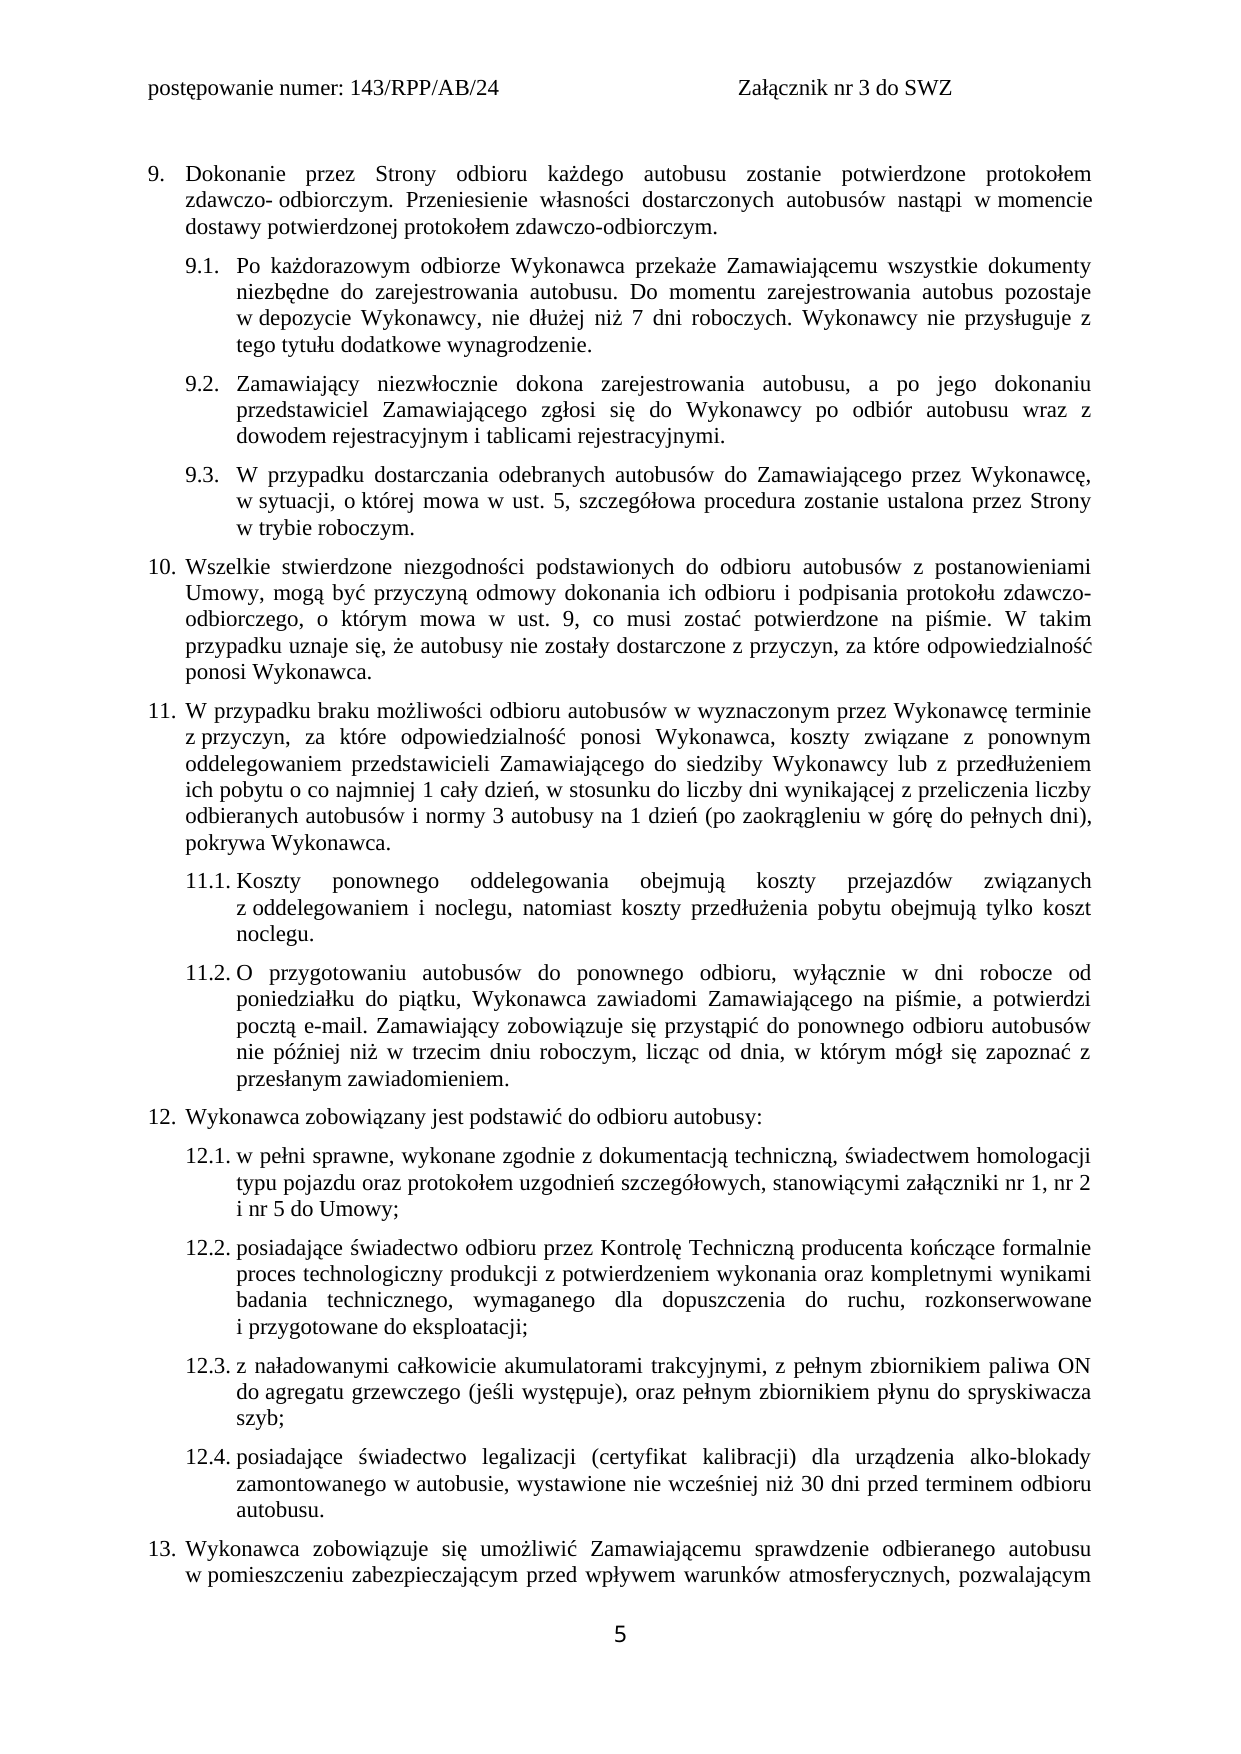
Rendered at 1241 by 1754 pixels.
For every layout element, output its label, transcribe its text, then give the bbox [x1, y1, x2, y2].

list Wykonawca zobowiązany jest podstawić do odbioru autobusy: [148, 1103, 1093, 1130]
list Dokonanie przez Strony odbioru każdego autobusu zostanie potwierdzone protokołem zdawczo- odbiorczym. Przeniesienie własności dostarczonych autobusów nastąpi w momencie dostawy potwierdzonej protokołem zdawczo-odbiorczym. [148, 160, 1093, 239]
list Koszty ponownego oddelegowania obejmują koszty przejazdów związanych z oddelegowaniem i noclegu, natomiast koszty przedłużenia pobytu obejmują tylko koszt noclegu. [185, 868, 1093, 947]
list W przypadku dostarczania odebranych autobusów do Zamawiającego przez Wykonawcę, w sytuacji, o której mowa w ust. 5, szczegółowa procedura zostanie ustalona przez Strony w trybie roboczym. [185, 461, 1093, 540]
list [148, 1535, 1093, 1588]
list W przypadku braku możliwości odbioru autobusów w wyznaczonym przez Wykonawcę terminie z przyczyn, za które odpowiedzialność ponosi Wykonawca, koszty związane z ponownym oddelegowaniem przedstawicieli Zamawiającego do siedziby Wykonawcy lub z przedłużeniem ich pobytu o co najmniej 1 cały dzień, w stosunku do liczby dni wynikającej z przeliczenia liczby odbieranych autobusów i normy 3 autobusy na 1 dzień (po zaokrągleniu w górę do pełnych dni), pokrywa Wykonawca. [148, 697, 1093, 855]
list w pełni sprawne, wykonane zgodnie z dokumentacją techniczną, świadectwem homologacji typu pojazdu oraz protokołem uzgodnień szczegółowych, stanowiącymi załączniki nr 1, nr 2 i nr 5 do Umowy; [185, 1142, 1093, 1221]
list z naładowanymi całkowicie akumulatorami trakcyjnymi, z pełnym zbiornikiem paliwa ON do agregatu grzewczego (jeśli występuje), oraz pełnym zbiornikiem płynu do spryskiwacza szyb; [185, 1352, 1093, 1431]
list posiadające świadectwo legalizacji (certyfikat kalibracji) dla urządzenia alko-blokady zamontowanego w autobusie, wystawione nie wcześniej niż 30 dni przed terminem odbioru autobusu. [185, 1443, 1093, 1522]
list posiadające świadectwo odbioru przez Kontrolę Techniczną producenta kończące formalnie proces technologiczny produkcji z potwierdzeniem wykonania oraz kompletnymi wynikami badania technicznego, wymaganego dla dopuszczenia do ruchu, rozkonserwowane i przygotowane do eksploatacji; [185, 1234, 1093, 1339]
list Wszelkie stwierdzone niezgodności podstawionych do odbioru autobusów z postanowieniami Umowy, mogą być przyczyną odmowy dokonania ich odbioru i podpisania protokołu zdawczo-odbiorczego, o którym mowa w ust. 9, co musi zostać potwierdzone na piśmie. W takim przypadku uznaje się, że autobusy nie zostały dostarczone z przyczyn, za które odpowiedzialność ponosi Wykonawca. [148, 553, 1093, 684]
list Zamawiający niezwłocznie dokona zarejestrowania autobusu, a po jego dokonaniu przedstawiciel Zamawiającego zgłosi się do Wykonawcy po odbiór autobusu wraz z dowodem rejestracyjnym i tablicami rejestracyjnymi. [185, 369, 1093, 449]
list Po każdorazowym odbiorze Wykonawca przekaże Zamawiającemu wszystkie dokumenty niezbędne do zarejestrowania autobusu. Do momentu zarejestrowania autobus pozostaje w depozycie Wykonawcy, nie dłużej niż 7 dni roboczych. Wykonawcy nie przysługuje z tego tytułu dodatkowe wynagrodzenie. [185, 252, 1093, 357]
list O przygotowaniu autobusów do ponownego odbioru, wyłącznie w dni robocze od poniedziałku do piątku, Wykonawca zawiadomi Zamawiającego na piśmie, a potwierdzi pocztą e-mail. Zamawiający zobowiązuje się przystąpić do ponownego odbioru autobusów nie później niż w trzecim dniu roboczym, licząc od dnia, w którym mógł się zapoznać z przesłanym zawiadomieniem. [185, 959, 1093, 1091]
